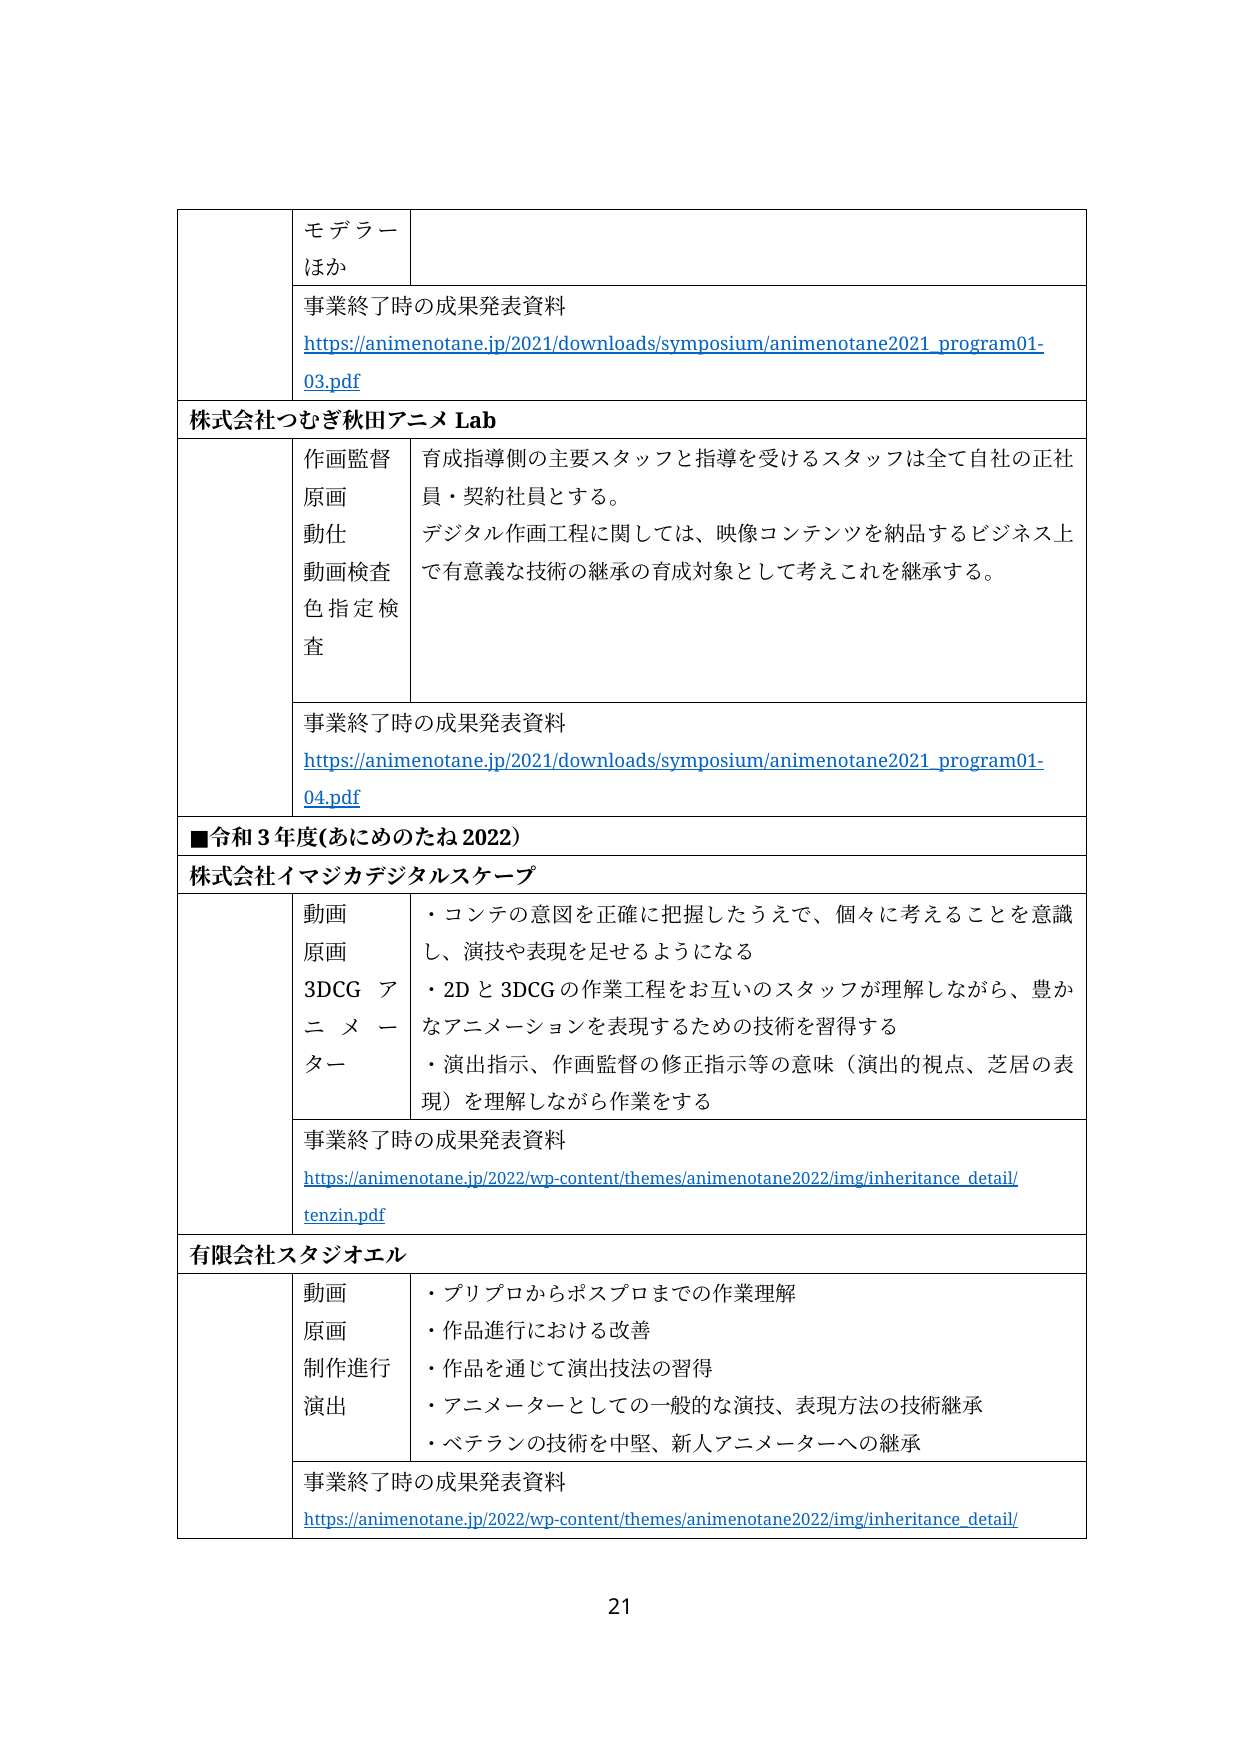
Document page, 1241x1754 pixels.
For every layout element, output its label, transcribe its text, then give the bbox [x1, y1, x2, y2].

table_cell 株式会社つむぎ秋田アニメLab [178, 401, 1086, 438]
table_cell 事業終了時の成果発表資料 [293, 1120, 1086, 1158]
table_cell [411, 210, 1086, 285]
table_cell 株式会社イマジカデジタルスケープ [178, 856, 1086, 893]
table_cell 育成指導側の主要スタッフと指導を受けるスタッフは全て自社の正社員・契約社員とする。 デジタル作画工程に関しては、映像コンテンツを納品するビジネス上で有意義な技術の継承の育成対象として考えこれを継承する。 [411, 439, 1086, 702]
table_cell 事業終了時の成果発表資料 [293, 286, 1086, 323]
table_cell ・プリプロからポスプロまでの作業理解 ・作品進行における改善 ・作品を通じて演出技法の習得 ・アニメーターとしての一般的な演技、表現方法の技術継承 ・ベテランの技術を中堅、新人アニメーターへの継承 [411, 1274, 1086, 1461]
table_cell [178, 210, 292, 399]
table_cell 動画 原画 制作進行 演出 [293, 1274, 410, 1461]
table_cell 動画 原画 3DCGアニメーター [293, 894, 410, 1119]
table_cell https://animenotane.jp/2021/downloads/symposium/animenotane2021_program01-03.pdf [293, 324, 1086, 399]
table_cell 事業終了時の成果発表資料 [293, 1462, 1086, 1499]
table_cell ・コンテの意図を正確に把握したうえで、個々に考えることを意識し、演技や表現を足せるようになる ・2Dと3DCGの作業工程をお互いのスタッフが理解しながら、豊かなアニメーションを表現するための技術を習得する ・演出指示、作画監督の修正指示等の意味（演出的視点、芝居の表現）を理解しながら作業をする [411, 894, 1086, 1119]
table_cell 事業終了時の成果発表資料 [293, 703, 1086, 740]
table_cell 有限会社スタジオエル [178, 1235, 1086, 1272]
table_cell [178, 1274, 292, 1538]
table_cell ■令和3年度(あにめのたね2022） [178, 817, 1086, 855]
table_cell [178, 439, 292, 816]
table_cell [293, 210, 410, 285]
table_cell https://animenotane.jp/2021/downloads/symposium/animenotane2021_program01-04.pdf [293, 740, 1086, 816]
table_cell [293, 1500, 1086, 1538]
table_cell [178, 894, 292, 1234]
table_cell 作画監督 原画 動仕 動画検査 色指定検査 [293, 439, 410, 702]
table_cell https://animenotane.jp/2022/wp-content/themes/animenotane2022/img/inheritance_detail/tenzin.pdf [293, 1158, 1086, 1234]
